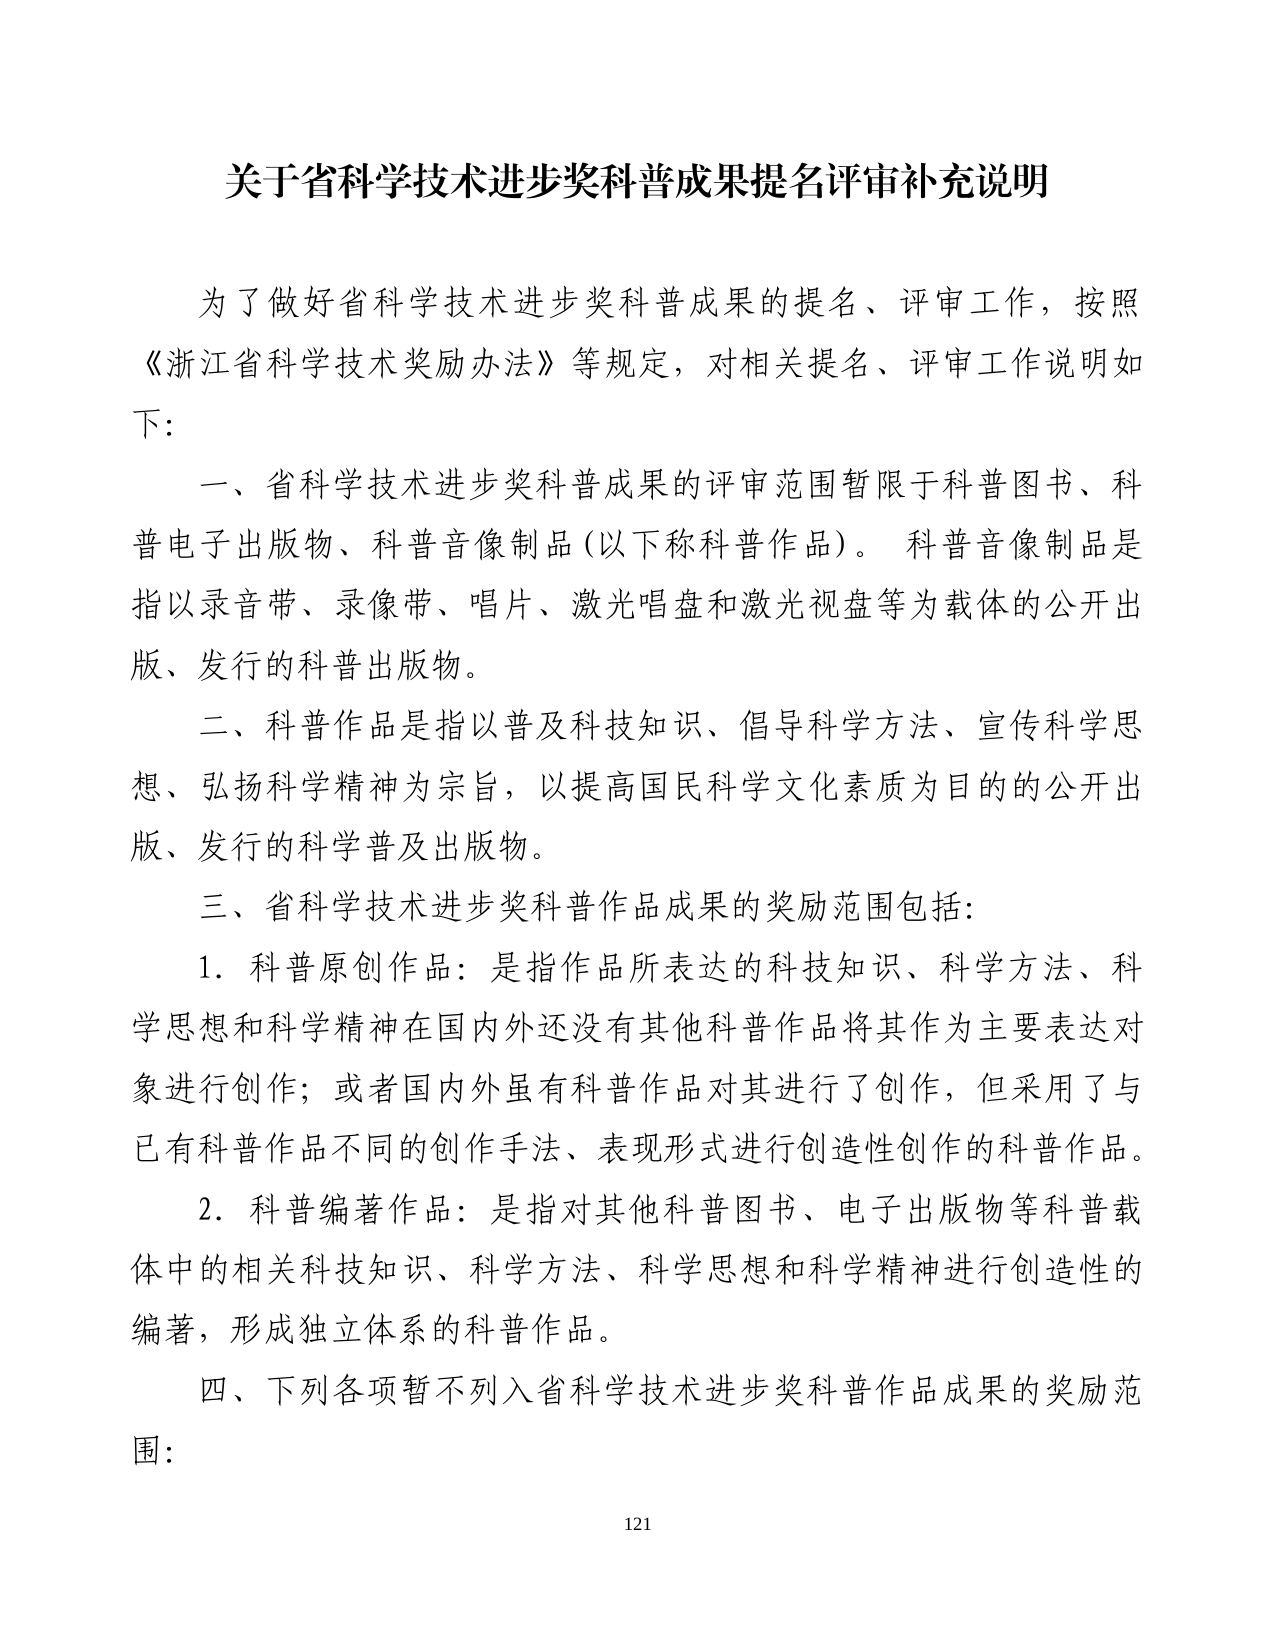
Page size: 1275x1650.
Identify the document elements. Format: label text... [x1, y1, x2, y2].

text 三、省科学技术进步奖科普作品成果的奖励范围包括： [130, 871, 1145, 931]
text 1．科普原创作品：是指作品所表达的科技知识、科学方法、科学思想和科学精神在国内外还没有其他科普作品将其作为主要表达对象进行创作；或者国内外虽有科普作品对其进行了创作，但采用了与已有科普作品不同的创作手法、表现形式进行创造性创作的科普作品。 [130, 931, 1145, 1173]
text 二、科普作品是指以普及科技知识、倡导科学方法、宣传科学思想、弘扬科学精神为宗旨，以提高国民科学文化素质为目的的公开出版、发行的科学普及出版物。 [130, 689, 1145, 871]
text 四、下列各项暂不列入省科学技术进步奖科普作品成果的奖励范围： [130, 1354, 1145, 1475]
text 为了做好省科学技术进步奖科普成果的提名、评审工作，按照《浙江省科学技术奖励办法》等规定，对相关提名、评审工作说明如下： [130, 266, 1145, 448]
text 一、省科学技术进步奖科普成果的评审范围暂限于科普图书、科普电子出版物、科普音像制品(以下称科普作品)。 科普音像制品是指以录音带、录像带、唱片、激光唱盘和激光视盘等为载体的公开出版、发行的科普出版物。 [130, 448, 1145, 689]
text 2．科普编著作品：是指对其他科普图书、电子出版物等科普载体中的相关科技知识、科学方法、科学思想和科学精神进行创造性的编著，形成独立体系的科普作品。 [130, 1173, 1145, 1354]
subtitle 关于省科学技术进步奖科普成果提名评审补充说明 [130, 148, 1145, 206]
